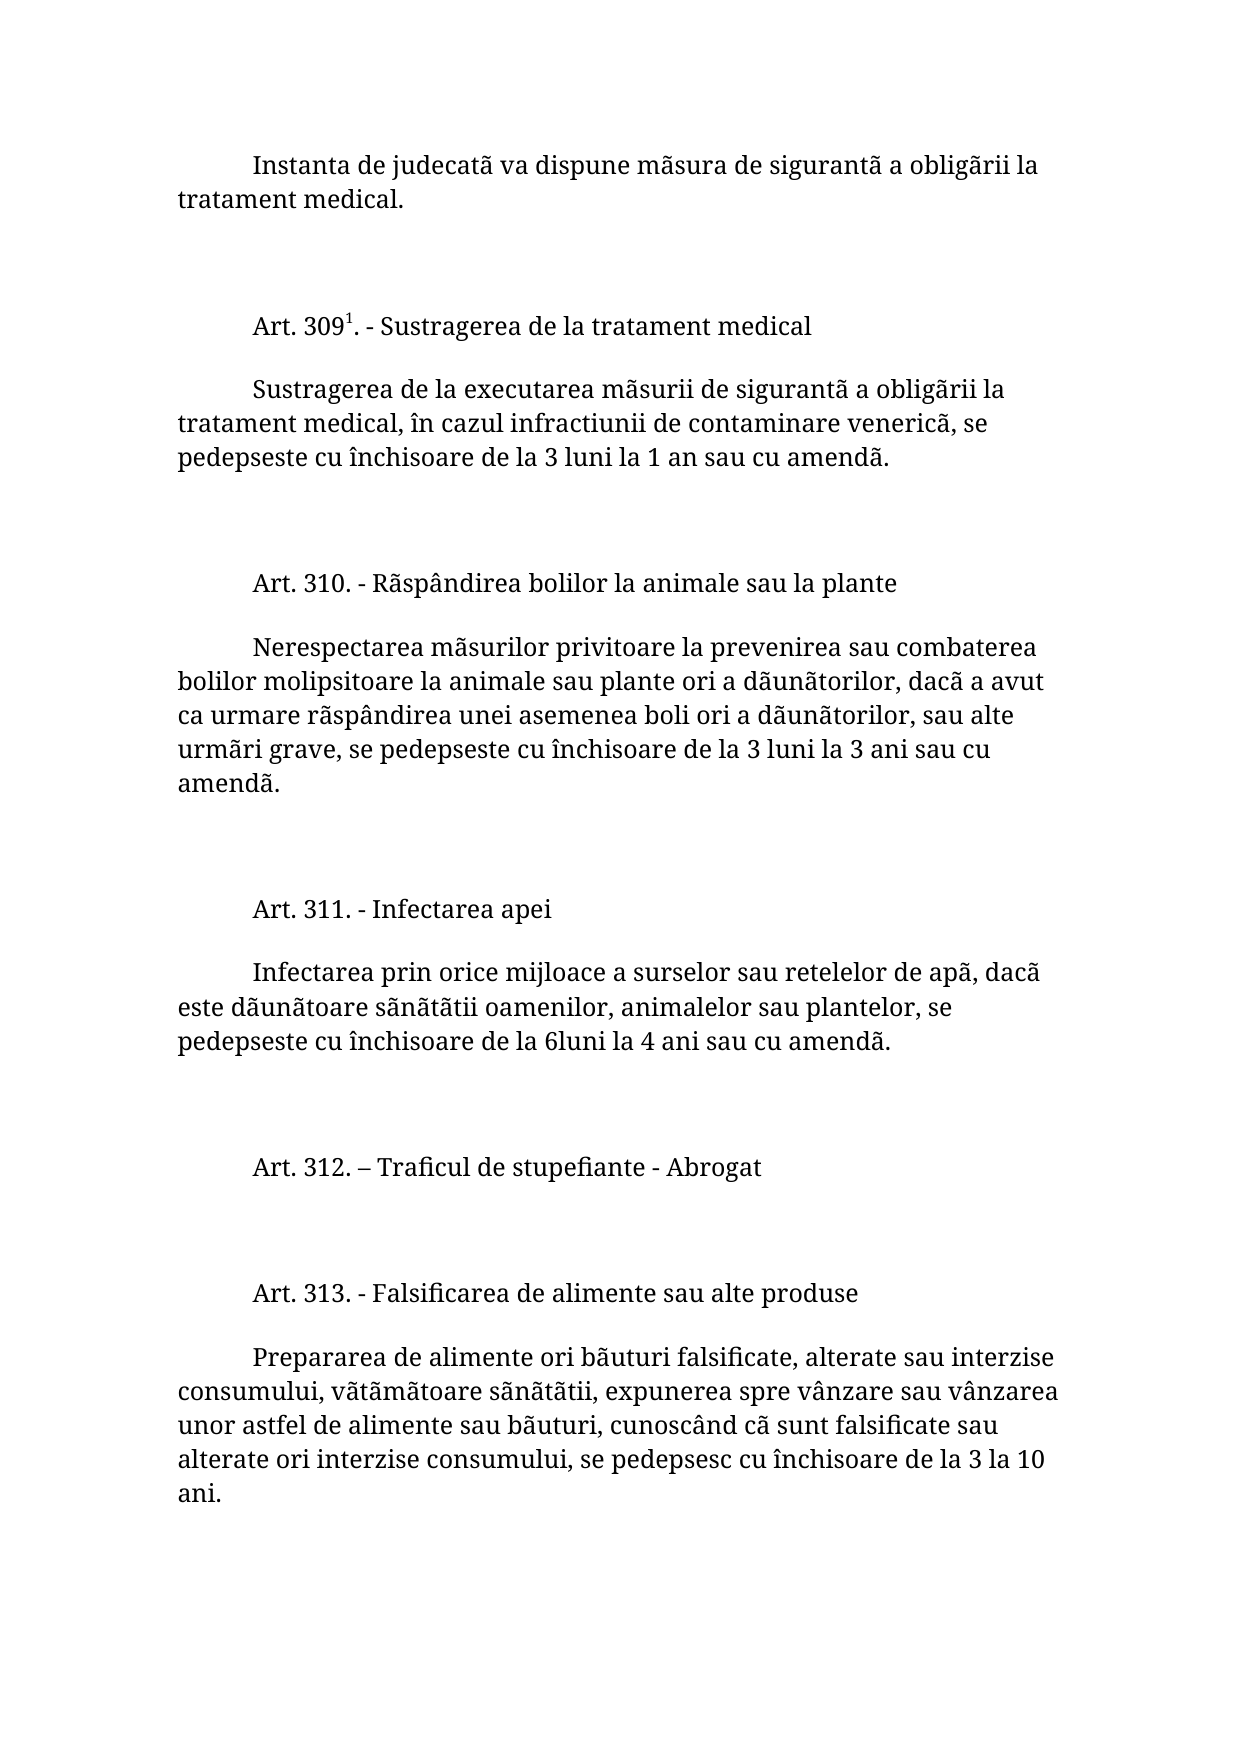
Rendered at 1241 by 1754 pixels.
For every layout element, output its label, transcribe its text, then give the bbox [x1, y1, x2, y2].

text Nerespectarea mãsurilor privitoare la prevenirea sau combaterea bolilor molipsitoare la animale sau plante ori a dãunãtorilor, dacã a avut ca urmare rãspândirea unei asemenea boli ori a dãunãtorilor, sau alte urmãri grave, se pedepseste cu închisoare de la 3 luni la 3 ani sau cu amendã. [177, 629, 1063, 799]
text Art. 313. - Falsificarea de alimente sau alte produse [177, 1276, 1063, 1310]
text Art. 310. - Rãspândirea bolilor la animale sau la plante [177, 566, 1063, 600]
text Art. 311. - Infectarea apei [177, 892, 1063, 926]
text Sustragerea de la executarea mãsurii de sigurantã a obligãrii la tratament medical, în cazul infractiunii de contaminare venericã, se pedepseste cu închisoare de la 3 luni la 1 an sau cu amendã. [177, 371, 1063, 473]
text Art. 3091. - Sustragerea de la tratament medical [177, 308, 1063, 342]
text Infectarea prin orice mijloace a surselor sau retelelor de apã, dacã este dãunãtoare sãnãtãtii oamenilor, animalelor sau plantelor, se pedepseste cu închisoare de la 6luni la 4 ani sau cu amendã. [177, 955, 1063, 1057]
text Prepararea de alimente ori bãuturi falsificate, alterate sau interzise consumului, vãtãmãtoare sãnãtãtii, expunerea spre vânzare sau vânzarea unor astfel de alimente sau bãuturi, cunoscând cã sunt falsificate sau alterate ori interzise consumului, se pedepsesc cu închisoare de la 3 la 10 ani. [177, 1339, 1063, 1510]
text Instanta de judecatã va dispune mãsura de sigurantã a obligãrii la tratament medical. [177, 148, 1063, 216]
text Art. 312. – Traficul de stupefiante - Abrogat [177, 1150, 1063, 1184]
